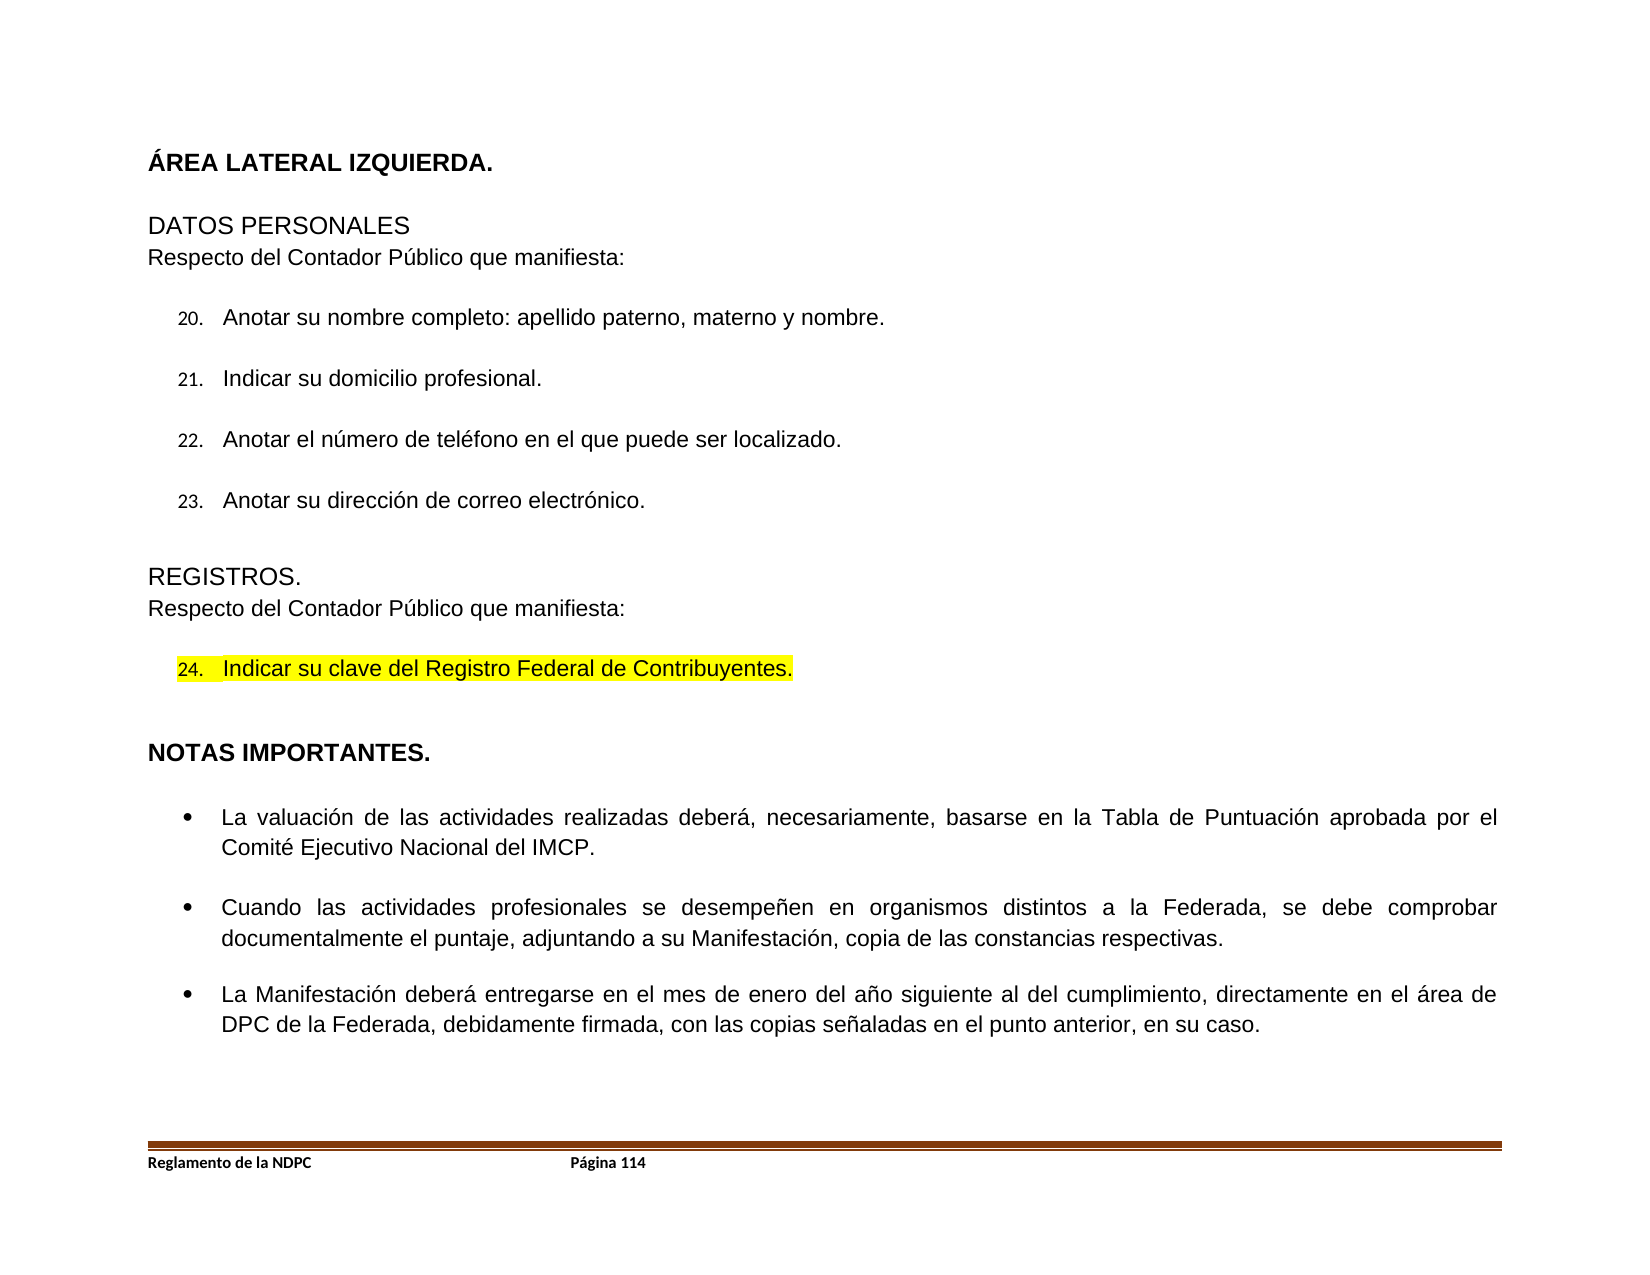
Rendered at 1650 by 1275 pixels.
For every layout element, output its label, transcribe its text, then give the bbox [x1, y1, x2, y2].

list Indicar su clave del Registro Federal de Contribuyentes. [223, 655, 1498, 682]
text REGISTROS. [147, 561, 1502, 590]
text ÁREA LATERAL IZQUIERDA. [147, 148, 1498, 176]
list Anotar su dirección de correo electrónico. [177, 487, 1498, 513]
list La Manifestación deberá entregarse en el mes de enero del año siguiente al del cumplimiento, directamente en el área de DPC de la Federada, debidamente firmada, con las copias señaladas en el punto anterior, en su caso. [184, 981, 1498, 1038]
list Anotar su nombre completo: apellido paterno, materno y nombre. [177, 304, 1498, 331]
text Respecto del Contador Público que manifiesta: [147, 244, 1502, 270]
list Cuando las actividades profesionales se desempeñen en organismos distintos a la Federada, se debe comprobar documentalmente el puntaje, adjuntando a su Manifestación, copia de las constancias respectivas. [184, 894, 1498, 951]
text NOTAS IMPORTANTES. [147, 738, 1498, 766]
list Anotar el número de teléfono en el que puede ser localizado. [177, 426, 1498, 453]
list Indicar su domicilio profesional. [177, 365, 1498, 392]
list La valuación de las actividades realizadas deberá, necesariamente, basarse en la Tabla de Puntuación aprobada por el Comité Ejecutivo Nacional del IMCP. [184, 804, 1498, 860]
text Respecto del Contador Público que manifiesta: [147, 594, 1502, 621]
text DATOS PERSONALES [147, 211, 1502, 240]
